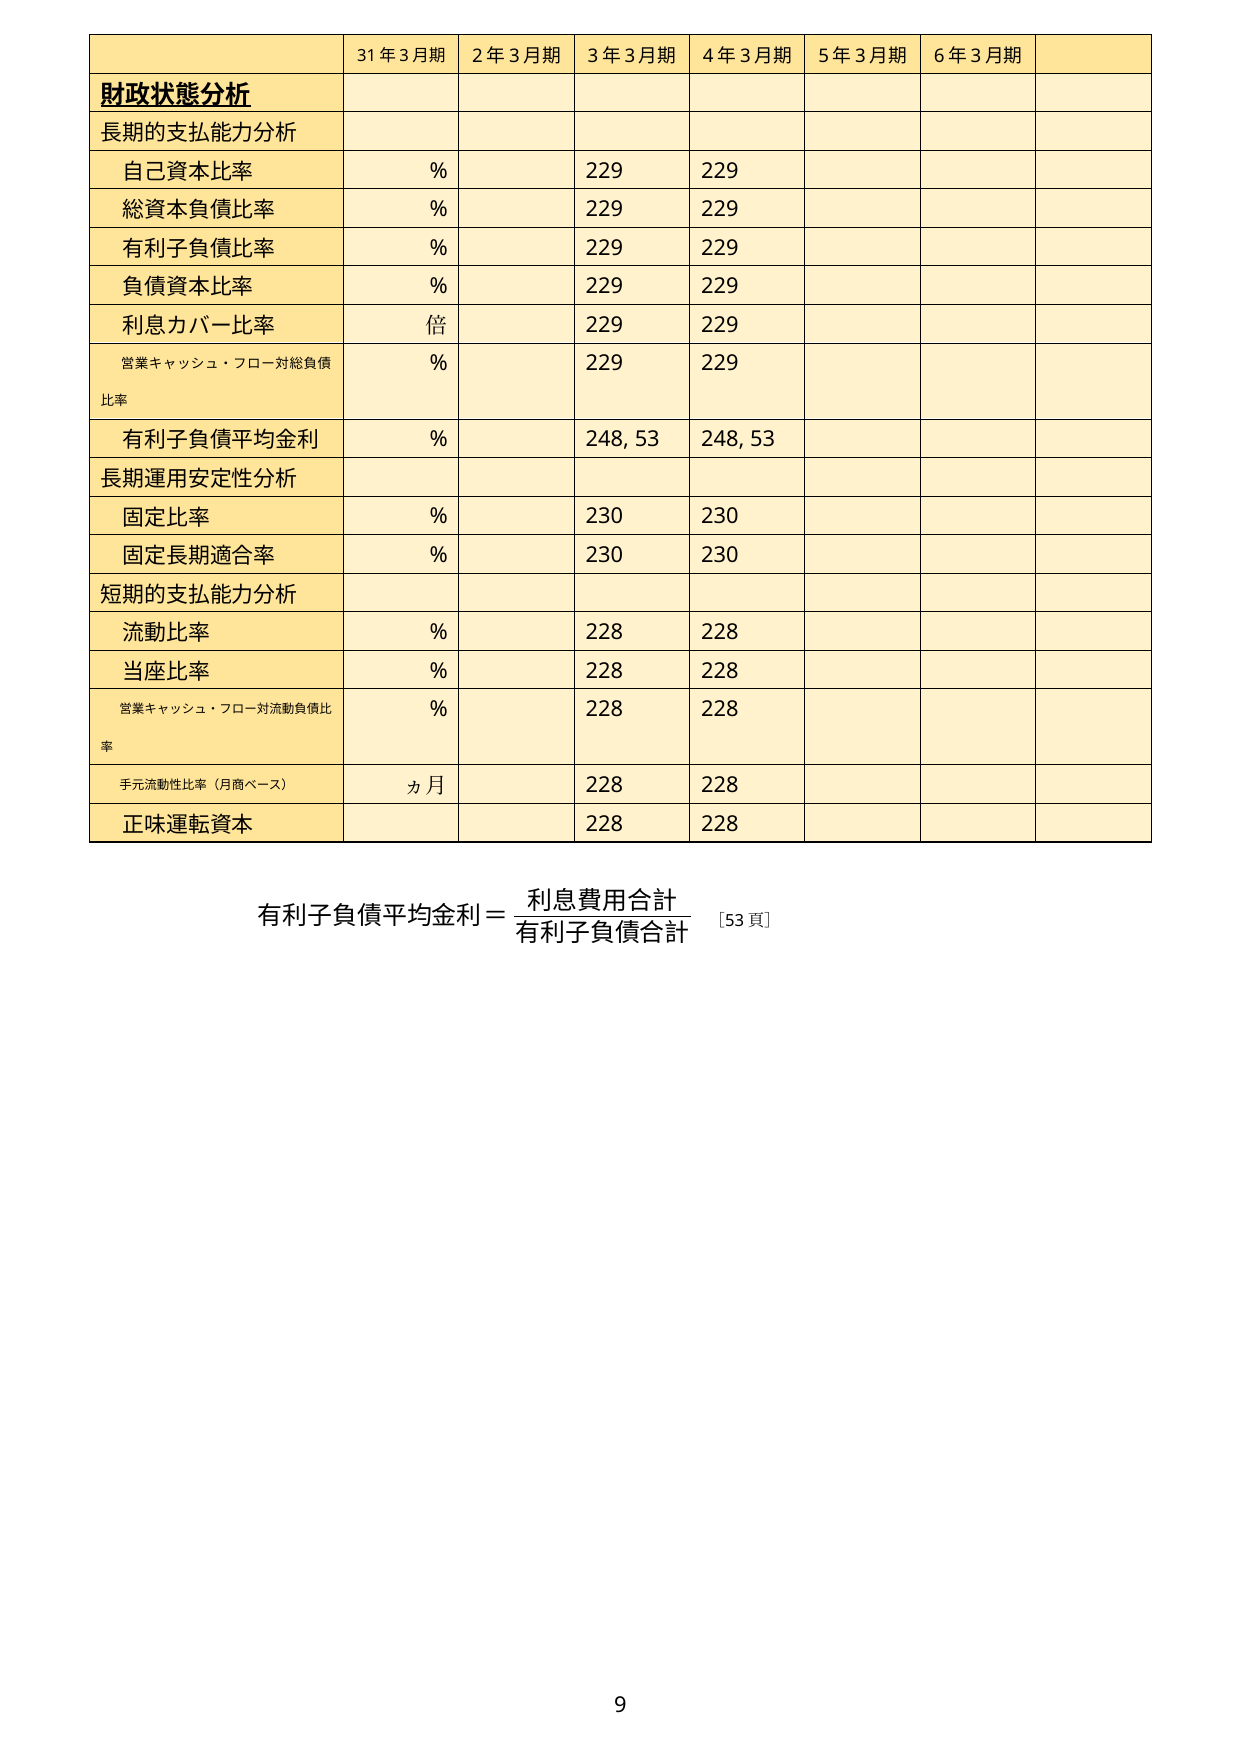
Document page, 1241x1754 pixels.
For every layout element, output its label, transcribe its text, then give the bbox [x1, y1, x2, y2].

table_cell % [344, 612, 458, 650]
table_cell 229 [575, 344, 689, 418]
table_cell [805, 74, 920, 111]
table_cell 228 [575, 651, 689, 688]
table_cell 手元流動性比率（月商ベース） [90, 765, 343, 803]
table_cell [1036, 228, 1151, 265]
table_cell [459, 804, 574, 841]
table_cell [805, 574, 920, 611]
table_cell [1036, 458, 1151, 496]
table_cell [459, 765, 574, 803]
table_cell 3年3月期 [575, 35, 689, 73]
table_cell 230 [690, 497, 804, 534]
table_cell 229 [690, 228, 804, 265]
table_cell [921, 112, 1035, 150]
table_cell [344, 74, 458, 111]
table_cell 229 [575, 151, 689, 188]
table_cell % [344, 189, 458, 227]
table_cell [921, 689, 1035, 764]
table_cell [459, 535, 574, 573]
table_cell [921, 151, 1035, 188]
table_cell [690, 112, 804, 150]
table_cell % [344, 344, 458, 418]
table_cell % [344, 689, 458, 764]
table_cell [459, 458, 574, 496]
table_cell 229 [575, 305, 689, 342]
table_cell 営業キャッシュ・フロー対流動負債比率 [90, 689, 343, 764]
table_cell [921, 497, 1035, 534]
table_cell [459, 189, 574, 227]
table_cell [921, 574, 1035, 611]
table_cell 228 [575, 689, 689, 764]
table_cell [575, 74, 689, 111]
table_cell 228 [575, 612, 689, 650]
table_cell [459, 266, 574, 304]
table_cell 2年3月期 [459, 35, 574, 73]
table_cell [1036, 305, 1151, 342]
table_cell [805, 804, 920, 841]
table_cell [921, 228, 1035, 265]
table_cell [459, 574, 574, 611]
table_cell [805, 189, 920, 227]
table_cell [805, 228, 920, 265]
table_cell [575, 574, 689, 611]
table_cell [1036, 35, 1151, 73]
table_cell 倍 [344, 305, 458, 342]
table_cell [1036, 151, 1151, 188]
table_cell [805, 651, 920, 688]
table_cell 財政状態分析 [90, 74, 343, 111]
table_cell 229 [575, 266, 689, 304]
table_cell % [344, 651, 458, 688]
table_cell 固定長期適合率 [90, 535, 343, 573]
table_cell [459, 651, 574, 688]
table_cell 228 [690, 612, 804, 650]
table_cell [1036, 574, 1151, 611]
table_cell 正味運転資本 [90, 804, 343, 841]
table_cell 総資本負債比率 [90, 189, 343, 227]
table_cell [459, 305, 574, 342]
table_cell 有利子負債平均金利 [90, 420, 343, 457]
table_cell [805, 458, 920, 496]
table_cell [459, 420, 574, 457]
table_cell 営業キャッシュ・フロー対総負債比率 [90, 344, 343, 418]
table_cell [921, 651, 1035, 688]
table_cell [459, 612, 574, 650]
table_cell 短期的支払能力分析 [90, 574, 343, 611]
table_cell 229 [690, 189, 804, 227]
table_cell % [344, 228, 458, 265]
table_cell [921, 458, 1035, 496]
table_cell [690, 574, 804, 611]
table_cell [921, 765, 1035, 803]
table_cell 負債資本比率 [90, 266, 343, 304]
table_cell 有利子負債比率 [90, 228, 343, 265]
table_cell 5年3月期 [805, 35, 920, 73]
table_cell [1036, 189, 1151, 227]
table_cell [344, 112, 458, 150]
table_cell [921, 420, 1035, 457]
table_cell 当座比率 [90, 651, 343, 688]
table_cell [921, 344, 1035, 418]
table_cell [805, 344, 920, 418]
table_cell [805, 112, 920, 150]
table_cell [459, 689, 574, 764]
table_cell [1036, 344, 1151, 418]
table_cell [921, 189, 1035, 227]
table_cell % [344, 151, 458, 188]
table_cell [1036, 651, 1151, 688]
table_cell [459, 151, 574, 188]
table_cell [805, 765, 920, 803]
table_cell [1036, 612, 1151, 650]
table_cell [690, 74, 804, 111]
table_cell 229 [690, 151, 804, 188]
table_cell 248, 53 [690, 420, 804, 457]
table_cell [921, 305, 1035, 342]
table_cell 228 [690, 689, 804, 764]
table_cell [1036, 266, 1151, 304]
table_cell [1036, 74, 1151, 111]
table_cell 228 [690, 765, 804, 803]
table_cell 230 [690, 535, 804, 573]
table_cell [1036, 765, 1151, 803]
table_cell [805, 151, 920, 188]
table_cell [459, 112, 574, 150]
table_cell 229 [575, 189, 689, 227]
table_cell [1036, 112, 1151, 150]
table_cell [1036, 420, 1151, 457]
table_cell 6年3月期 [921, 35, 1035, 73]
table_cell 自己資本比率 [90, 151, 343, 188]
table_cell 利息カバー比率 [90, 305, 343, 342]
table_cell [805, 266, 920, 304]
table_cell [805, 689, 920, 764]
table_cell [805, 497, 920, 534]
table_cell % [344, 497, 458, 534]
table_cell 228 [690, 651, 804, 688]
table_cell [344, 458, 458, 496]
table_cell [921, 535, 1035, 573]
table_cell 31年3月期 [344, 35, 458, 73]
table_cell 228 [690, 804, 804, 841]
table_cell [805, 420, 920, 457]
table_cell 長期的支払能力分析 [90, 112, 343, 150]
table_cell 228 [575, 804, 689, 841]
table_cell 4年3月期 [690, 35, 804, 73]
table_cell 228 [575, 765, 689, 803]
table_cell 230 [575, 535, 689, 573]
table_cell [1036, 804, 1151, 841]
table_cell 229 [690, 266, 804, 304]
table_cell [921, 612, 1035, 650]
table_cell [459, 74, 574, 111]
table_cell [1036, 689, 1151, 764]
table_cell [344, 804, 458, 841]
table_cell 248, 53 [575, 420, 689, 457]
table_cell % [344, 420, 458, 457]
table_cell [921, 266, 1035, 304]
table_cell 固定比率 [90, 497, 343, 534]
table_cell 長期運用安定性分析 [90, 458, 343, 496]
table_cell [459, 228, 574, 265]
table_cell [690, 458, 804, 496]
table_cell [921, 804, 1035, 841]
table_cell [921, 74, 1035, 111]
table_cell 流動比率 [90, 612, 343, 650]
table_cell [805, 535, 920, 573]
table_cell [575, 458, 689, 496]
table_cell [459, 497, 574, 534]
table_cell 229 [575, 228, 689, 265]
table_cell [805, 612, 920, 650]
table_cell ヵ月 [344, 765, 458, 803]
table_cell 229 [690, 305, 804, 342]
table_cell [1036, 535, 1151, 573]
table_cell [459, 344, 574, 418]
text ［53頁］ [89, 880, 1152, 955]
table_cell 230 [575, 497, 689, 534]
table_cell [1036, 497, 1151, 534]
table_cell [805, 305, 920, 342]
table_cell 229 [690, 344, 804, 418]
table_cell [90, 35, 343, 73]
table_cell [344, 574, 458, 611]
table_cell % [344, 266, 458, 304]
table_cell % [344, 535, 458, 573]
table_cell [575, 112, 689, 150]
